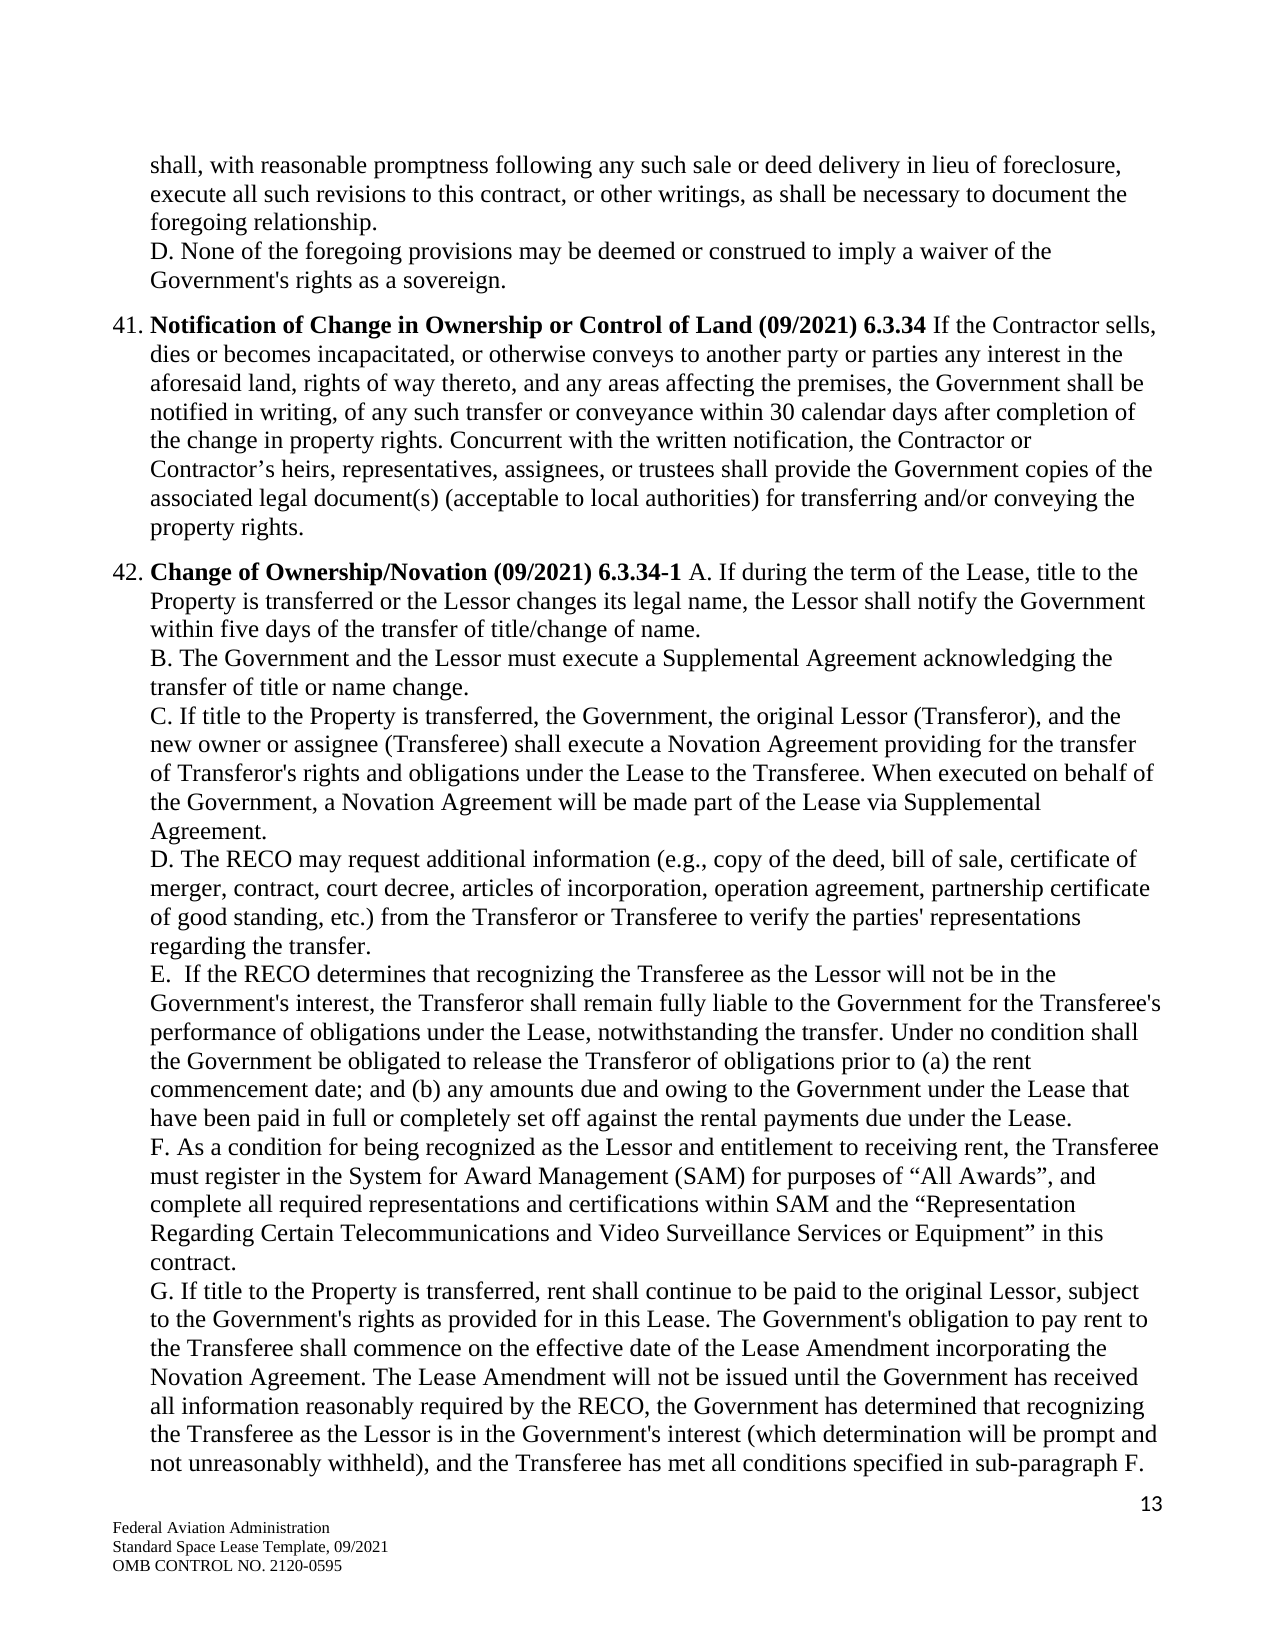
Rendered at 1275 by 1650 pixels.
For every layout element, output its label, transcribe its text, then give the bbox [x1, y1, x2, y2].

list Change of Ownership/Novation (09/2021) 6.3.34-1 Insert in all leases. A. If during the term of the Lease, title to the Property is transferred or the Lessor changes its legal name, the Lessor shall notify the Government within five days of the transfer of title/change of name. B. The Government and the Lessor must execute a Supplemental Agreement acknowledging the transfer of title or name change. C. If title to the Property is transferred, the Government, the original Lessor (Transferor), and the new owner or assignee (Transferee) shall execute a Novation Agreement providing for the transfer of Transferor's rights and obligations under the Lease to the Transferee. When executed on behalf of the Government, a Novation Agreement will be made part of the Lease via Supplemental Agreement. D. The RECO may request additional information (e.g., copy of the deed, bill of sale, certificate of merger, contract, court decree, articles of incorporation, operation agreement, partnership certificate of good standing, etc.) from the Transferor or Transferee to verify the parties' representations regarding the transfer. E. If the RECO determines that recognizing the Transferee as the Lessor will not be in the Government's interest, the Transferor shall remain fully liable to the Government for the Transferee's performance of obligations under the Lease, notwithstanding the transfer. Under no condition shall the Government be obligated to release the Transferor of obligations prior to (a) the rent commencement date; and (b) any amounts due and owing to the Government under the Lease that have been paid in full or completely set off against the rental payments due under the Lease. F. As a condition for being recognized as the Lessor and entitlement to receiving rent, the Transferee must register in the System for Award Management (SAM) for purposes of “All Awards”, and complete all required representations and certifications within SAM and the “Representation Regarding Certain Telecommunications and Video Surveillance Services or Equipment” in this contract. G. If title to the Property is transferred, rent shall continue to be paid to the original Lessor, subject to the Government's rights as provided for in this Lease. The Government's obligation to pay rent to the Transferee shall commence on the effective date of the Lease Amendment incorporating the Novation Agreement. The Lease Amendment will not be issued until the Government has received all information reasonably required by the RECO, the Government has determined that recognizing the Transferee as the Lessor is in the Government's interest (which determination will be prompt and not unreasonably withheld), and the Transferee has met all conditions specified in sub-paragraph F. [112, 557, 1162, 1477]
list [112, 150, 1162, 294]
list Notification of Change in Ownership or Control of Land (09/2021) 6.3.34 Insert in all real estate contracts except outgrants. If the Contractor sells, dies or becomes incapacitated, or otherwise conveys to another party or parties any interest in the aforesaid land, rights of way thereto, and any areas affecting the premises, the Government shall be notified in writing, of any such transfer or conveyance within 30 calendar days after completion of the change in property rights. Concurrent with the written notification, the Contractor or Contractor’s heirs, representatives, assignees, or trustees shall provide the Government copies of the associated legal document(s) (acceptable to local authorities) for transferring and/or conveying the property rights. [112, 310, 1162, 540]
